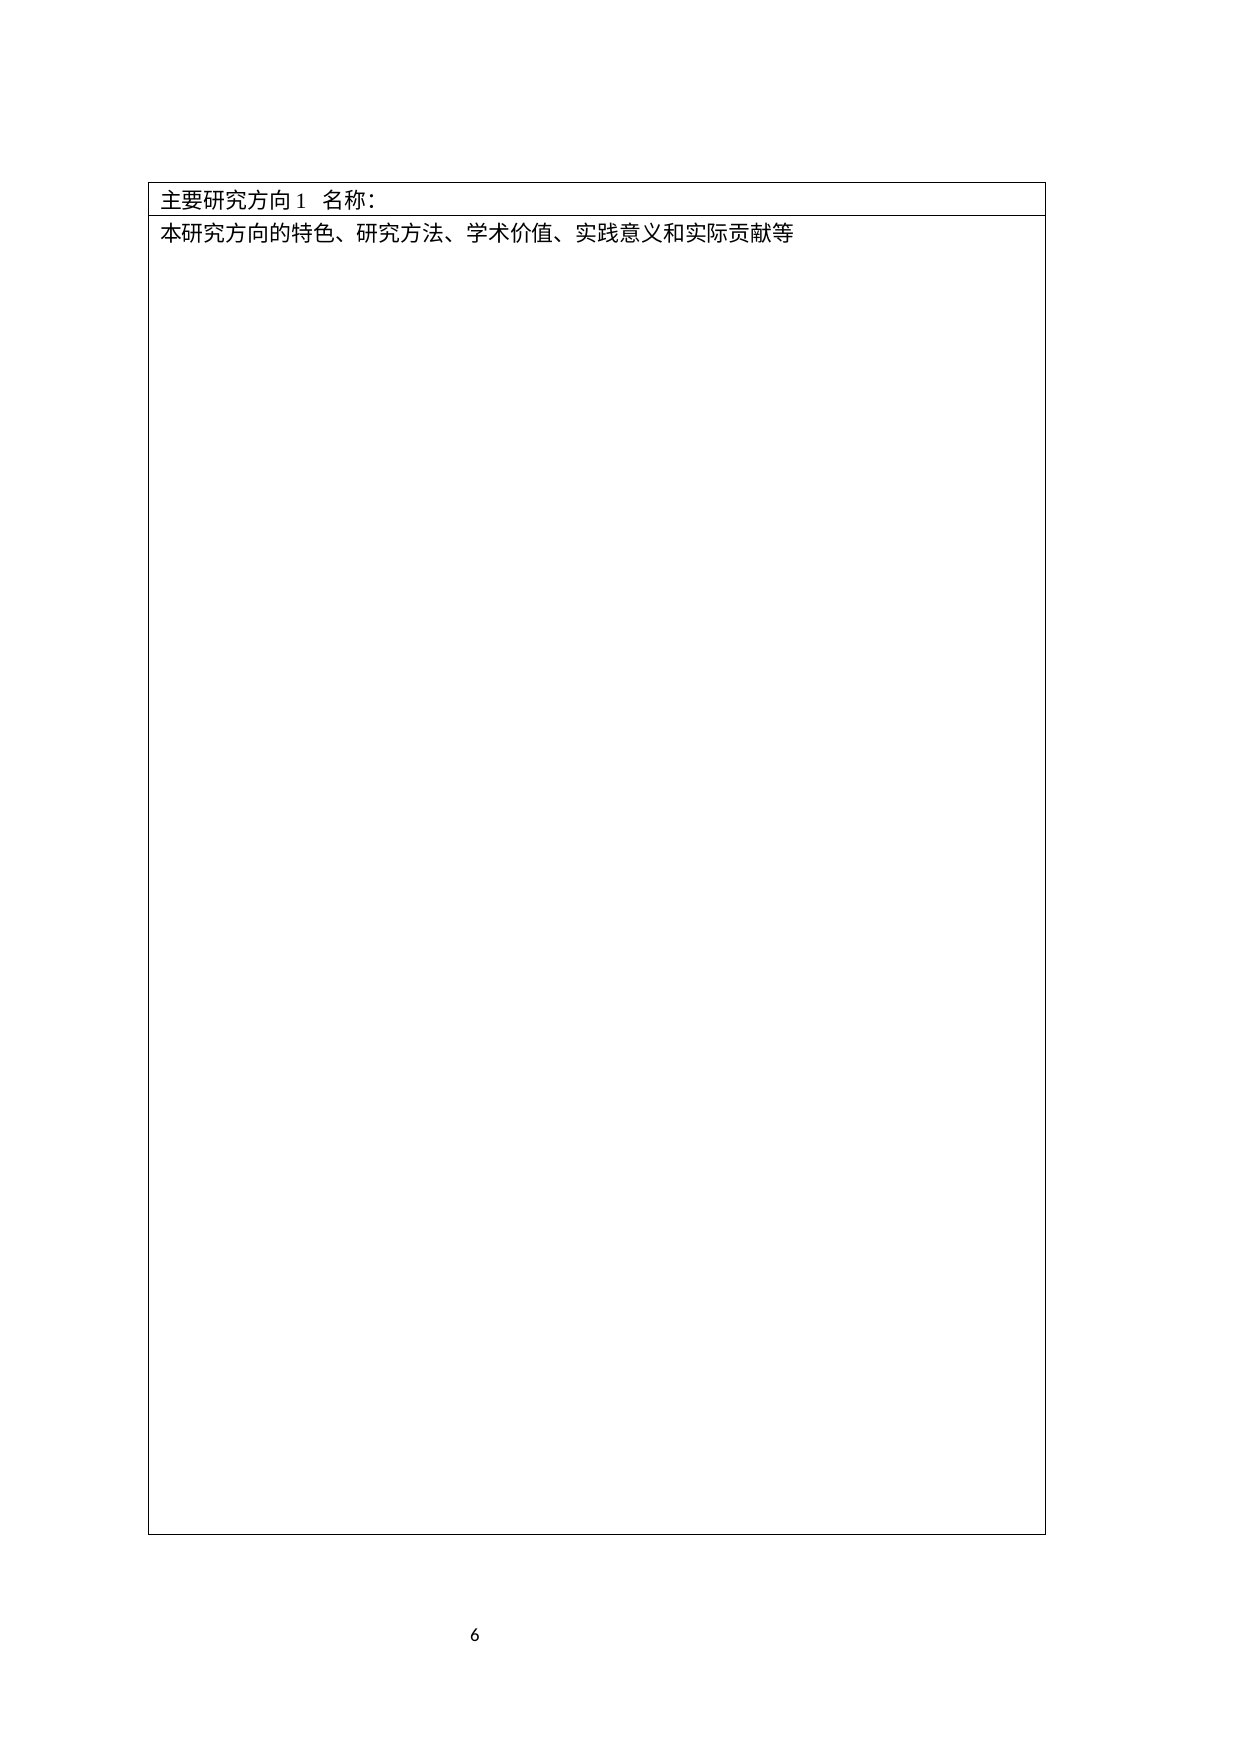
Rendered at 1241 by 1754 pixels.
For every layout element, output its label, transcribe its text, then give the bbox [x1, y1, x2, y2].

table_header 主要研究方向1 名称： [149, 183, 1045, 215]
table_cell 本研究方向的特色、研究方法、学术价值、实践意义和实际贡献等 [149, 216, 1045, 1534]
